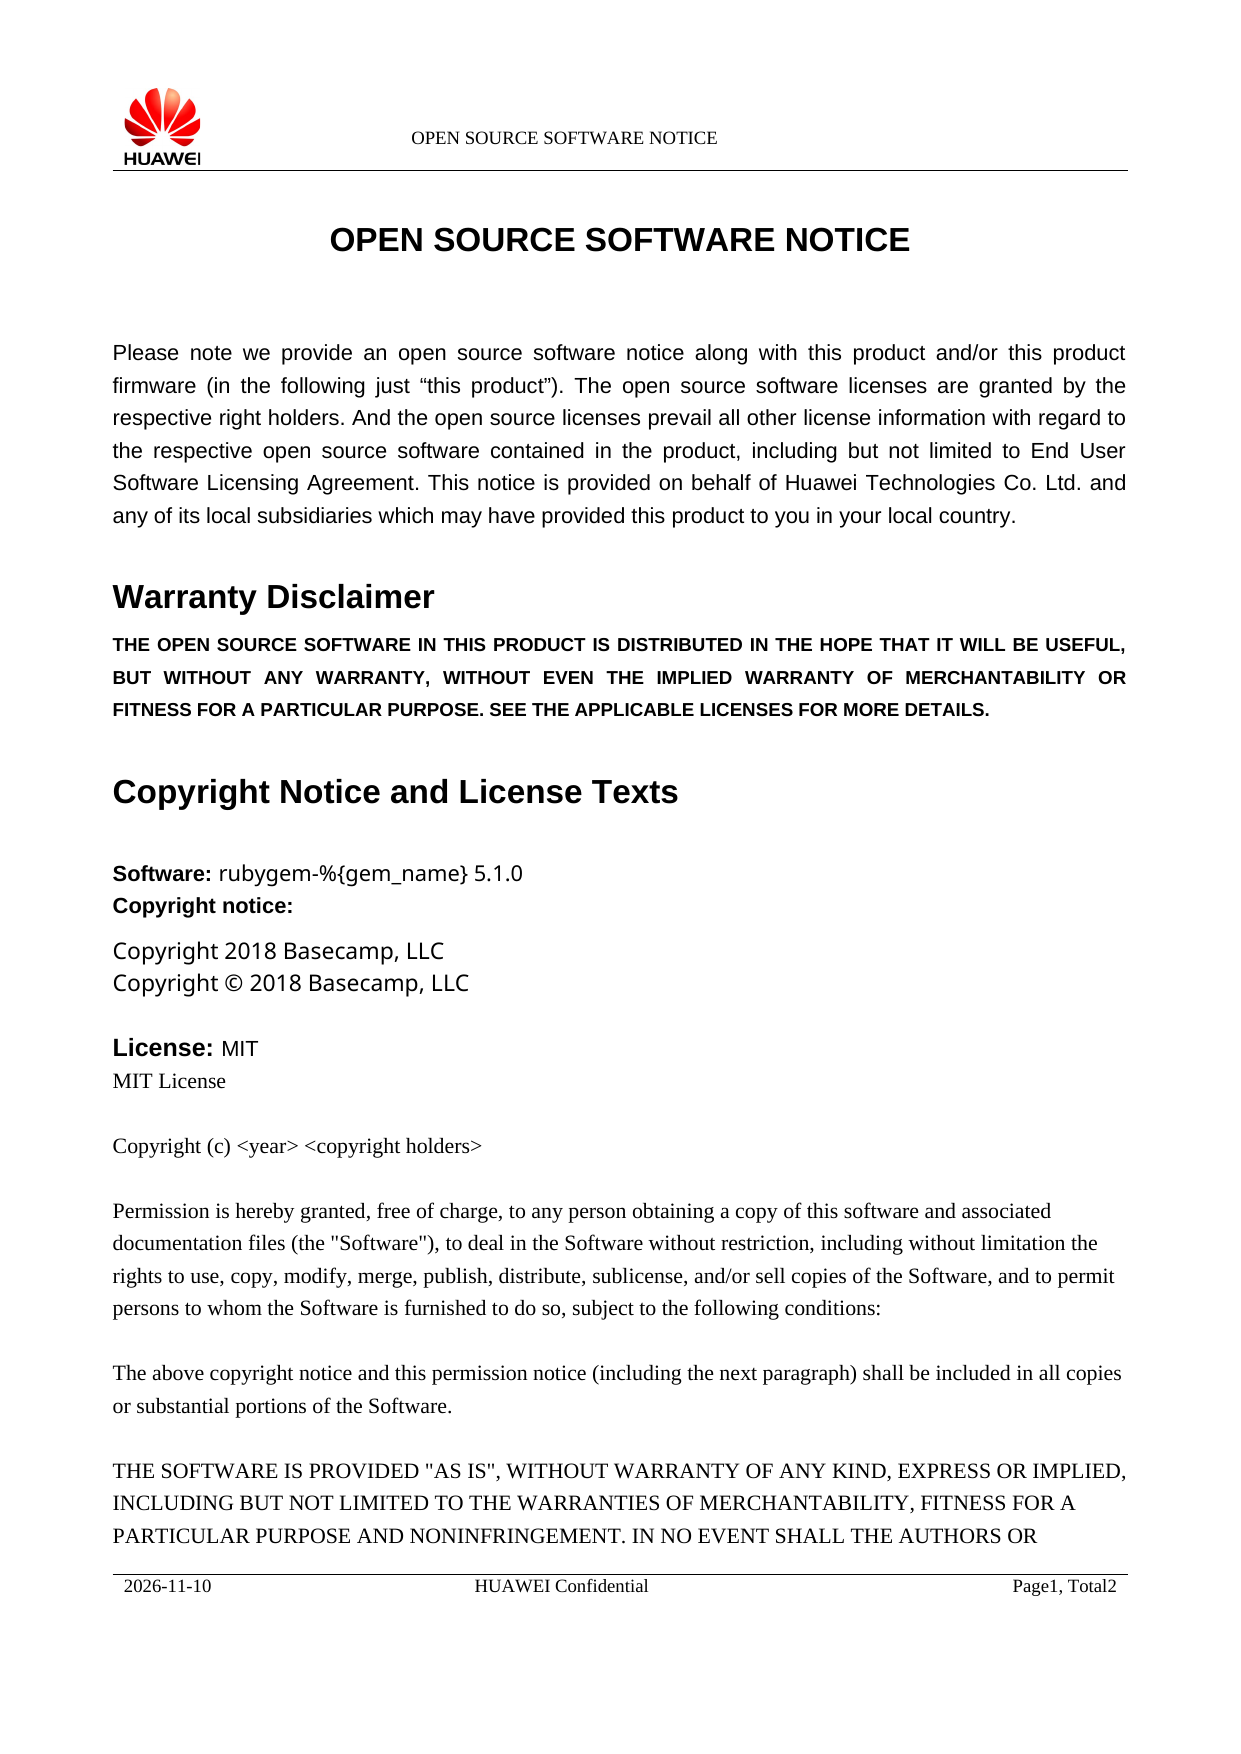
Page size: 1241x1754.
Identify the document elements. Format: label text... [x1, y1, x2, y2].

text OPEN SOURCE SOFTWARE NOTICE [112, 206, 1128, 271]
picture [124, 88, 201, 165]
text Please note we provide an open source software notice along with this product and/or this product firmware (in the following just “this product”). The open source software licenses are granted by the respective right holders. And the open source licenses prevail all other license information with regard to the respective open source software contained in the product, including but not limited to End User Software Licensing Agreement. This notice is provided on behalf of Huawei Technologies Co. Ltd. and any of its local subsidiaries which may have provided this product to you in your local country. [112, 336, 1128, 531]
text Warranty Disclaimer [112, 564, 1128, 629]
text Copyright 2018 Basecamp, LLC Copyright © 2018 Basecamp, LLC [112, 934, 1128, 1031]
text Copyright notice: [112, 889, 1128, 921]
text The open source software in this product is distributed in the hope that it will be useful, but WITHOUT ANY WARRANTY, without even the implied warranty of MERCHANTABILITY or FITNESS FOR A PARTICULAR PURPOSE. See the applicable licenses for more details. [112, 629, 1128, 726]
text License: MIT [112, 1031, 1128, 1064]
text Copyright Notice and License Texts [112, 759, 1128, 824]
title Software: rubygem-%{gem_name} 5.1.0 [112, 856, 1128, 889]
